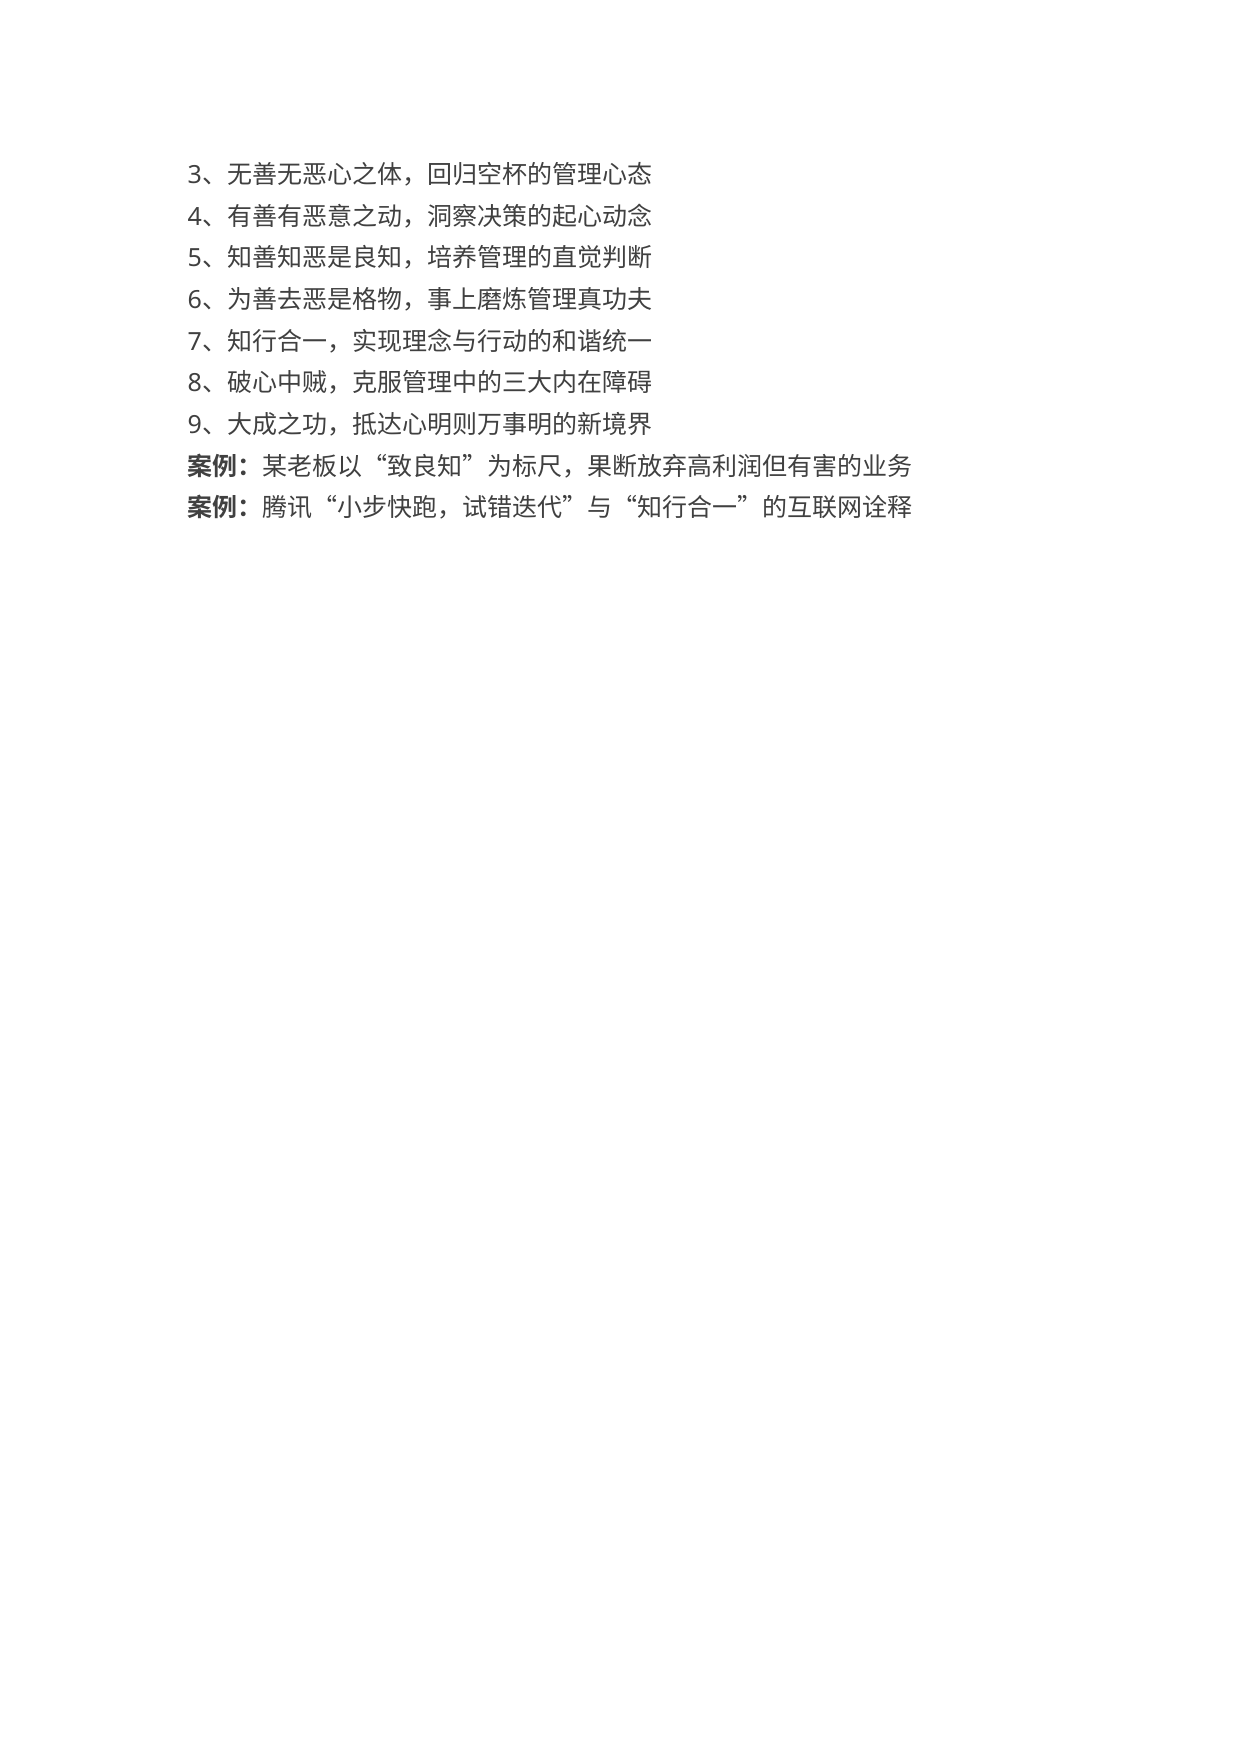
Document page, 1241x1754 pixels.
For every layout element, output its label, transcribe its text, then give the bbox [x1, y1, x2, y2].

text 案例：腾讯“小步快跑，试错迭代”与“知行合一”的互联网诠释 [187, 483, 1053, 525]
text 6、为善去恶是格物，事上磨炼管理真功夫 [187, 275, 1053, 317]
text 3、无善无恶心之体，回归空杯的管理心态 [187, 150, 1053, 192]
text 8、破心中贼，克服管理中的三大内在障碍 [187, 358, 1053, 400]
text 案例：某老板以“致良知”为标尺，果断放弃高利润但有害的业务 [187, 442, 1053, 483]
text 5、知善知恶是良知，培养管理的直觉判断 [187, 233, 1053, 275]
text 9、大成之功，抵达心明则万事明的新境界 [187, 400, 1053, 442]
text 7、知行合一，实现理念与行动的和谐统一 [187, 317, 1053, 358]
text 4、有善有恶意之动，洞察决策的起心动念 [187, 192, 1053, 233]
